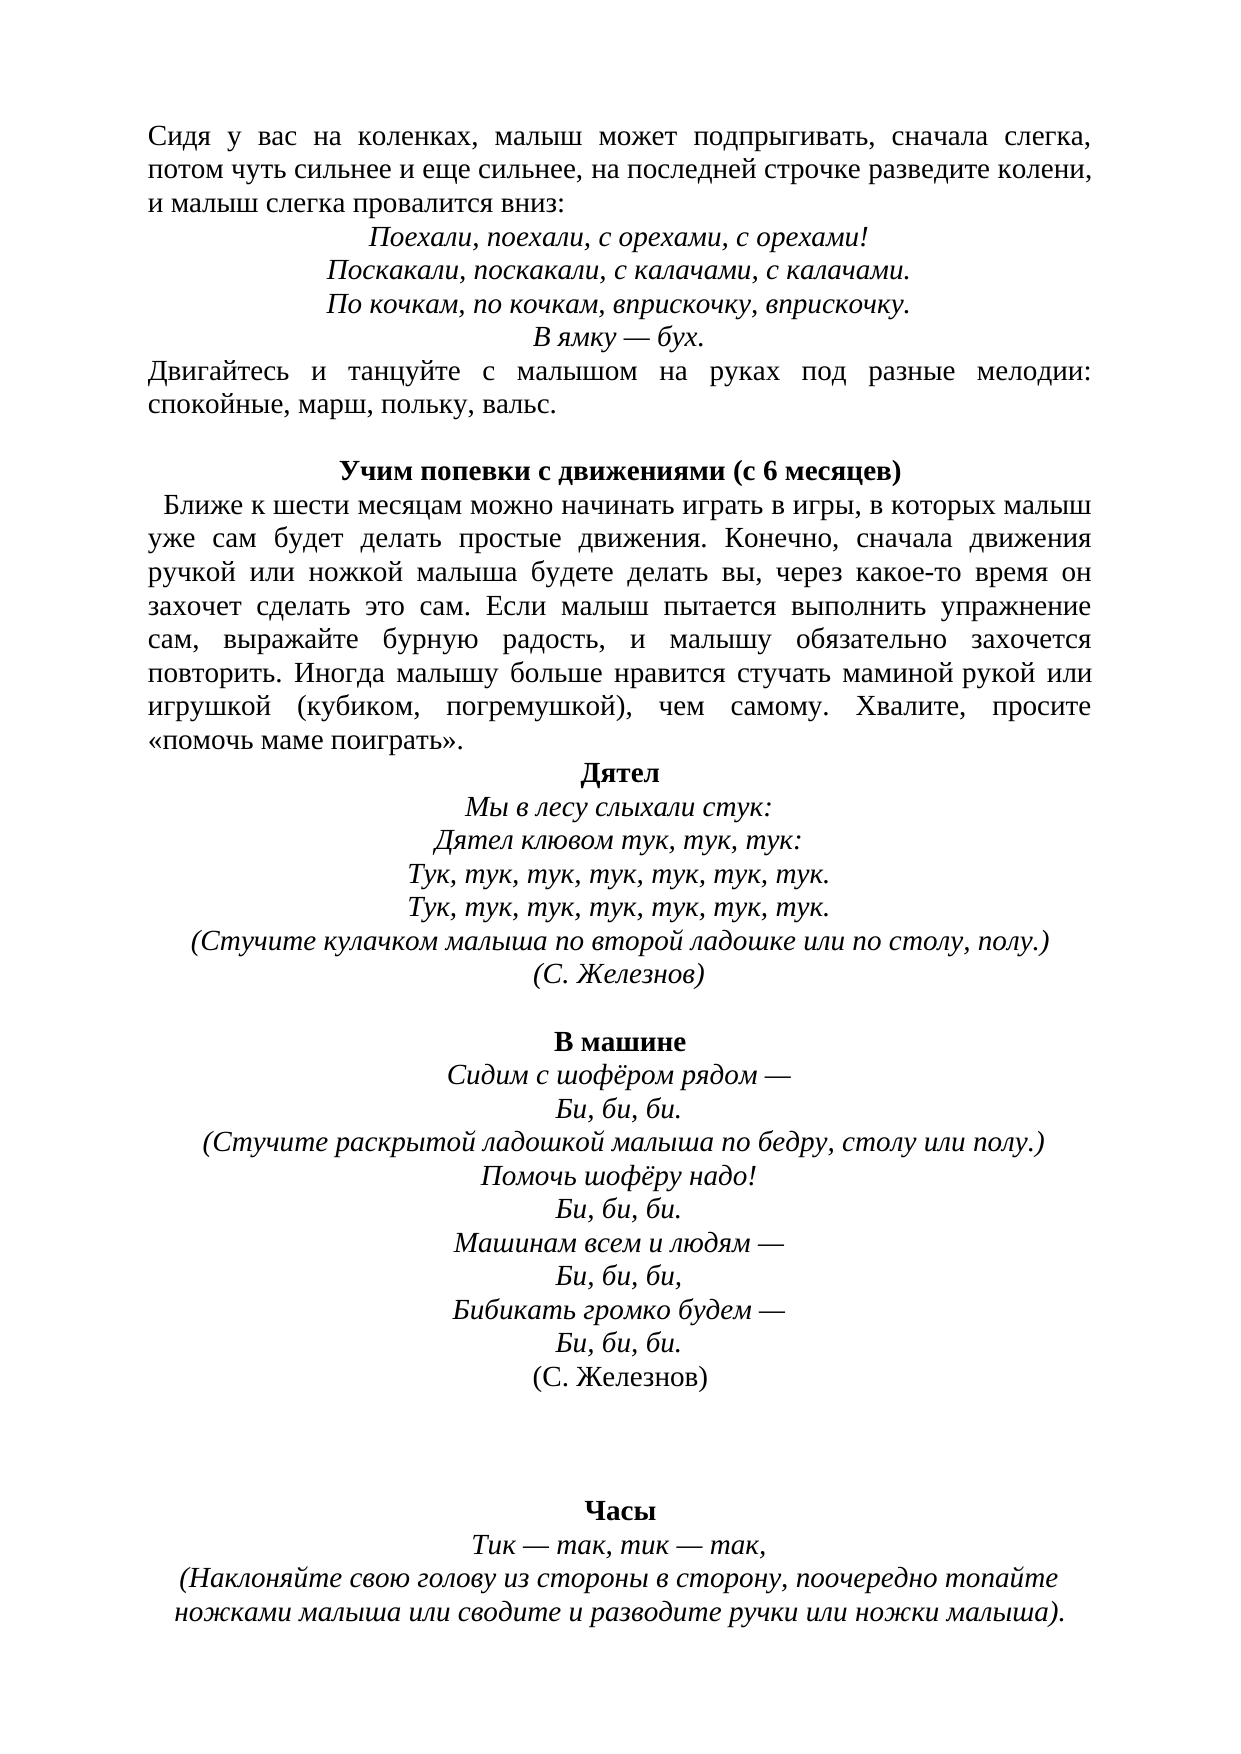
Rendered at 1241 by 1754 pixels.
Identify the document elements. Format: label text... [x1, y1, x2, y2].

text Учим попевки с движениями (с 6 месяцев) [148, 453, 1092, 487]
text (Стучите раскрытой ладошкой малыша по бедру, столу или полу.) Помочь шофёру надо! Би, би, би. Машинам всем и людям — Би, би, би, Бибикать громко будем — Би, би, би. (С. Железнов) [148, 1124, 1092, 1393]
text (Стучите кулачком малыша по второй ладошке или по столу, полу.) (С. Железнов) [148, 923, 1092, 990]
text Сидя у вас на коленках, малыш может подпрыгивать, сначала слегка, потом чуть сильнее и еще сильнее, на последней строчке разведите колени, и малыш слегка провалится вниз: [148, 118, 1092, 219]
text Часы Тик — так, тик — так, [148, 1493, 1092, 1560]
text Дятел Мы в лесу слыхали стук: Дятел клювом тук, тук, тук: Тук, тук, тук, тук, тук, тук, тук. Тук, тук, тук, тук, тук, тук, тук. [148, 755, 1092, 923]
text В машине Сидим с шофёром рядом — Би, би, би. [148, 1024, 1092, 1124]
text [148, 1560, 1092, 1627]
text Поехали, поехали, с орехами, с орехами! Поскакали, поскакали, с калачами, с калачами. По кочкам, по кочкам, вприскочку, вприскочку. В ямку — бух. [148, 219, 1092, 353]
text Двигайтесь и танцуйте с малышом на руках под разные мелодии: спокойные, марш, польку, вальс. [148, 353, 1092, 420]
text Ближе к шести месяцам можно начинать играть в игры, в которых малыш уже сам будет делать простые движения. Конечно, сначала движения ручкой или ножкой малыша будете делать вы, через какое-то время он захочет сделать это сам. Если малыш пытается выполнить упражнение сам, выражайте бурную радость, и малышу обязательно захочется повторить. Иногда малышу больше нравится стучать маминой рукой или игрушкой (кубиком, погремушкой), чем самому. Хвалите, просите «помочь маме поиграть». [148, 487, 1092, 755]
